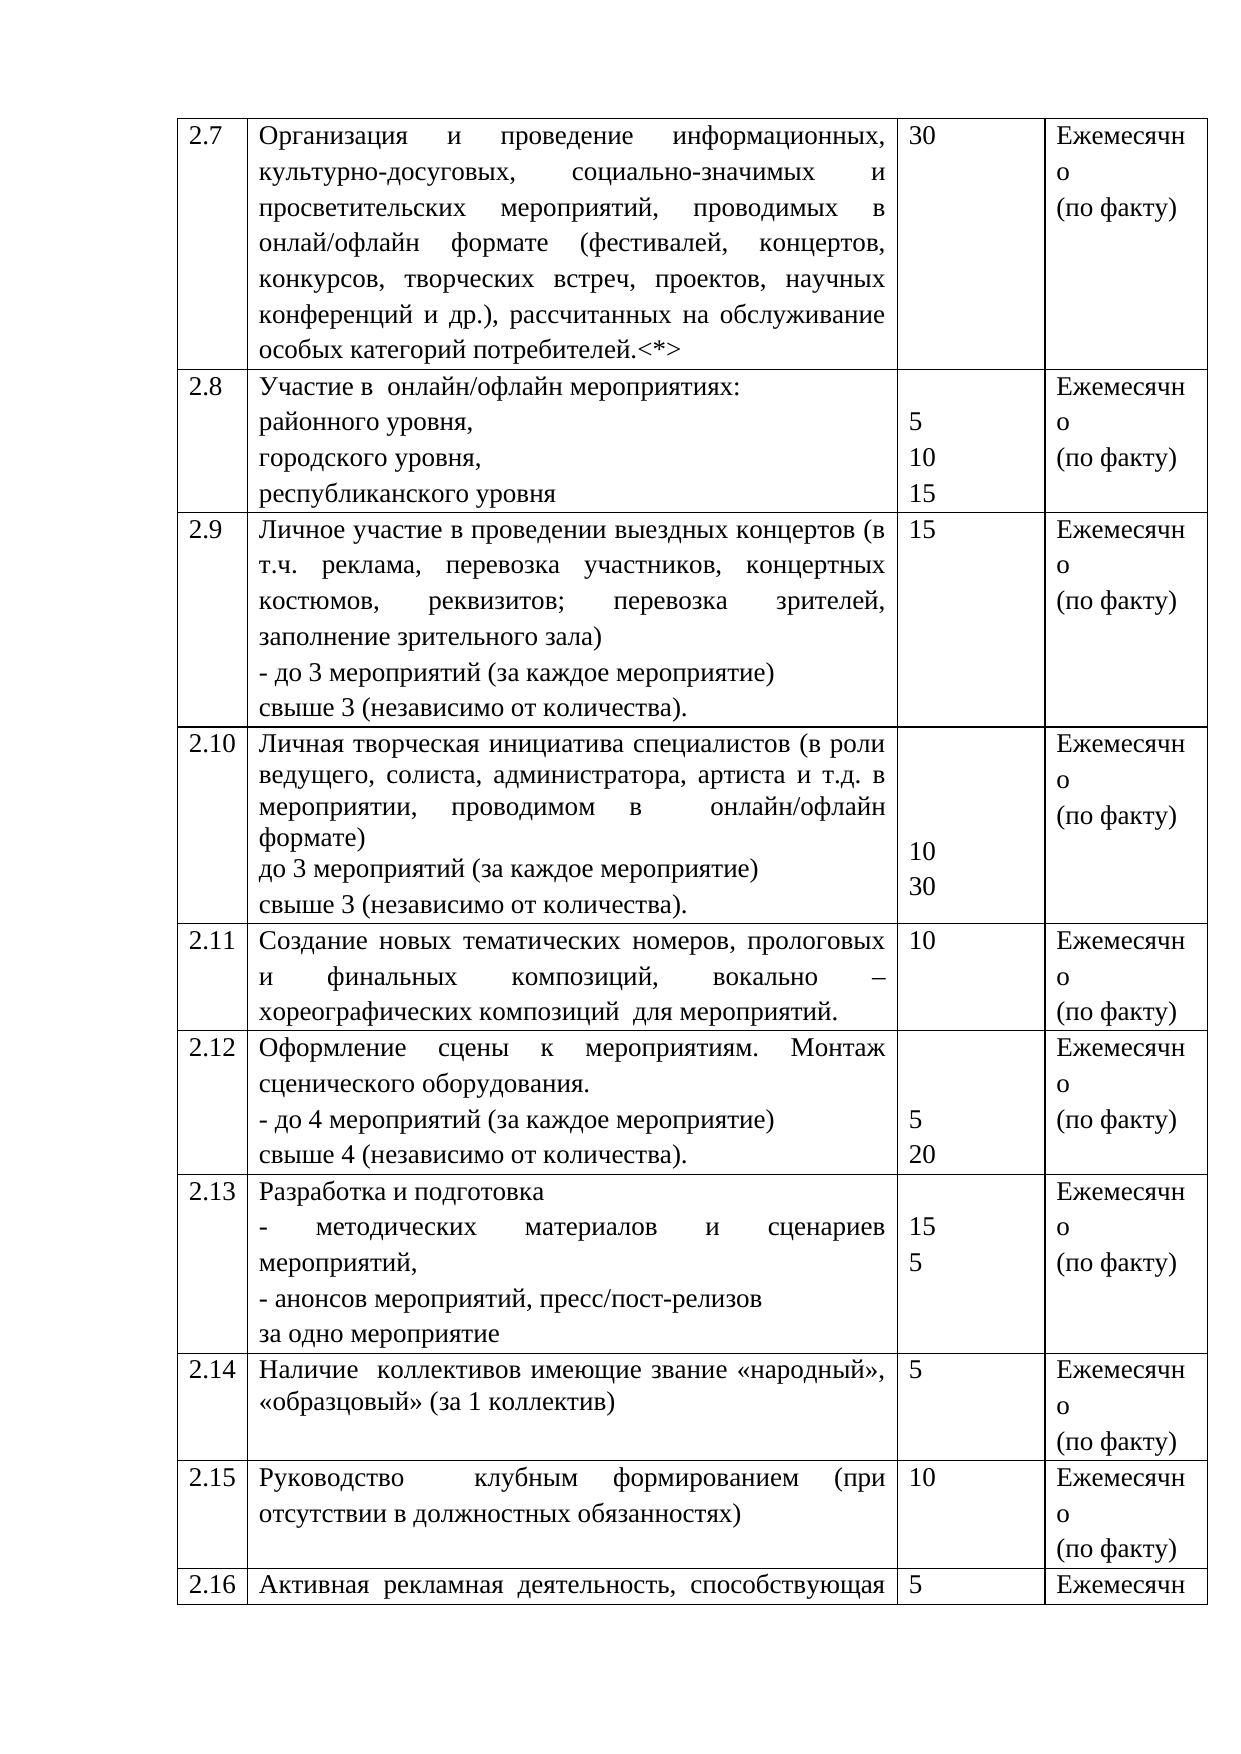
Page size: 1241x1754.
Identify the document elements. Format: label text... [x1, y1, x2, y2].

table_cell Руководство клубным формированием (при отсутствии в должностных обязанностях) [248, 1461, 897, 1567]
table_cell 30 [898, 119, 1044, 368]
table_cell Ежемесячно (по факту) [1046, 1031, 1207, 1173]
table_cell Оформление сцены к мероприятиям. Монтаж сценического оборудования. - до 4 мероприятий (за каждое мероприятие) свыше 4 (независимо от количества). [248, 1031, 897, 1173]
table_cell 2.16 [178, 1569, 247, 1603]
table_cell 15 5 [898, 1175, 1044, 1352]
table_cell 2.10 [178, 728, 247, 923]
table_cell 2.12 [178, 1031, 247, 1173]
table_cell 2.8 [178, 370, 247, 512]
table_cell Ежемесячно (по факту) [1046, 513, 1207, 726]
table_cell 2.7 [178, 119, 247, 368]
table_cell 2.11 [178, 924, 247, 1030]
table_cell 5 [898, 1569, 1044, 1603]
table_cell Ежемесячно (по факту) [1046, 728, 1207, 923]
table_cell 2.13 [178, 1175, 247, 1352]
table_cell 10 30 [898, 728, 1044, 923]
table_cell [1046, 119, 1207, 368]
table_cell 5 20 [898, 1031, 1044, 1173]
table_cell 2.9 [178, 513, 247, 726]
table_cell Разработка и подготовка - методических материалов и сценариев мероприятий, - анонсов мероприятий, пресс/пост-релизов за одно мероприятие [248, 1175, 897, 1352]
table_cell Ежемесячно (по факту) [1046, 1461, 1207, 1567]
table_cell 10 [898, 924, 1044, 1030]
table_cell 5 10 15 [898, 370, 1044, 512]
table_cell Личное участие в проведении выездных концертов (в т.ч. реклама, перевозка участников, концертных костюмов, реквизитов; перевозка зрителей, заполнение зрительного зала) - до 3 мероприятий (за каждое мероприятие) свыше 3 (независимо от количества). [248, 513, 897, 726]
table_cell Наличие коллективов имеющие звание «народный», «образцовый» (за 1 коллектив) [248, 1354, 897, 1460]
table_cell 2.15 [178, 1461, 247, 1567]
table_cell 10 [898, 1461, 1044, 1567]
table_cell Ежемесячно (по факту) [1046, 370, 1207, 512]
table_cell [248, 1569, 897, 1603]
table_cell 5 [898, 1354, 1044, 1460]
table_cell 2.14 [178, 1354, 247, 1460]
table_cell 15 [898, 513, 1044, 726]
table_cell Участие в онлайн/офлайн мероприятиях: районного уровня, городского уровня, республиканского уровня [248, 370, 897, 512]
table_cell Ежемесячно (по факту) [1046, 924, 1207, 1030]
table_cell Организация и проведение информационных, культурно-досуговых, социально-значимых и просветительских мероприятий, проводимых в онлай/офлайн формате (фестивалей, концертов, конкурсов, творческих встреч, проектов, научных конференций и др.), рассчитанных на обслуживание особых категорий потребителей.<*> [248, 119, 897, 368]
table_cell Ежемесячно (по факту) [1046, 1175, 1207, 1352]
table_cell Ежемесячно (по факту) [1046, 1354, 1207, 1460]
table_cell Создание новых тематических номеров, прологовых и финальных композиций, вокально – хореографических композиций для мероприятий. [248, 924, 897, 1030]
table_cell Личная творческая инициатива специалистов (в роли ведущего, солиста, администратора, артиста и т.д. в мероприятии, проводимом в онлайн/офлайн формате) до 3 мероприятий (за каждое мероприятие) свыше 3 (независимо от количества). [248, 728, 897, 923]
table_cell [1046, 1569, 1207, 1603]
